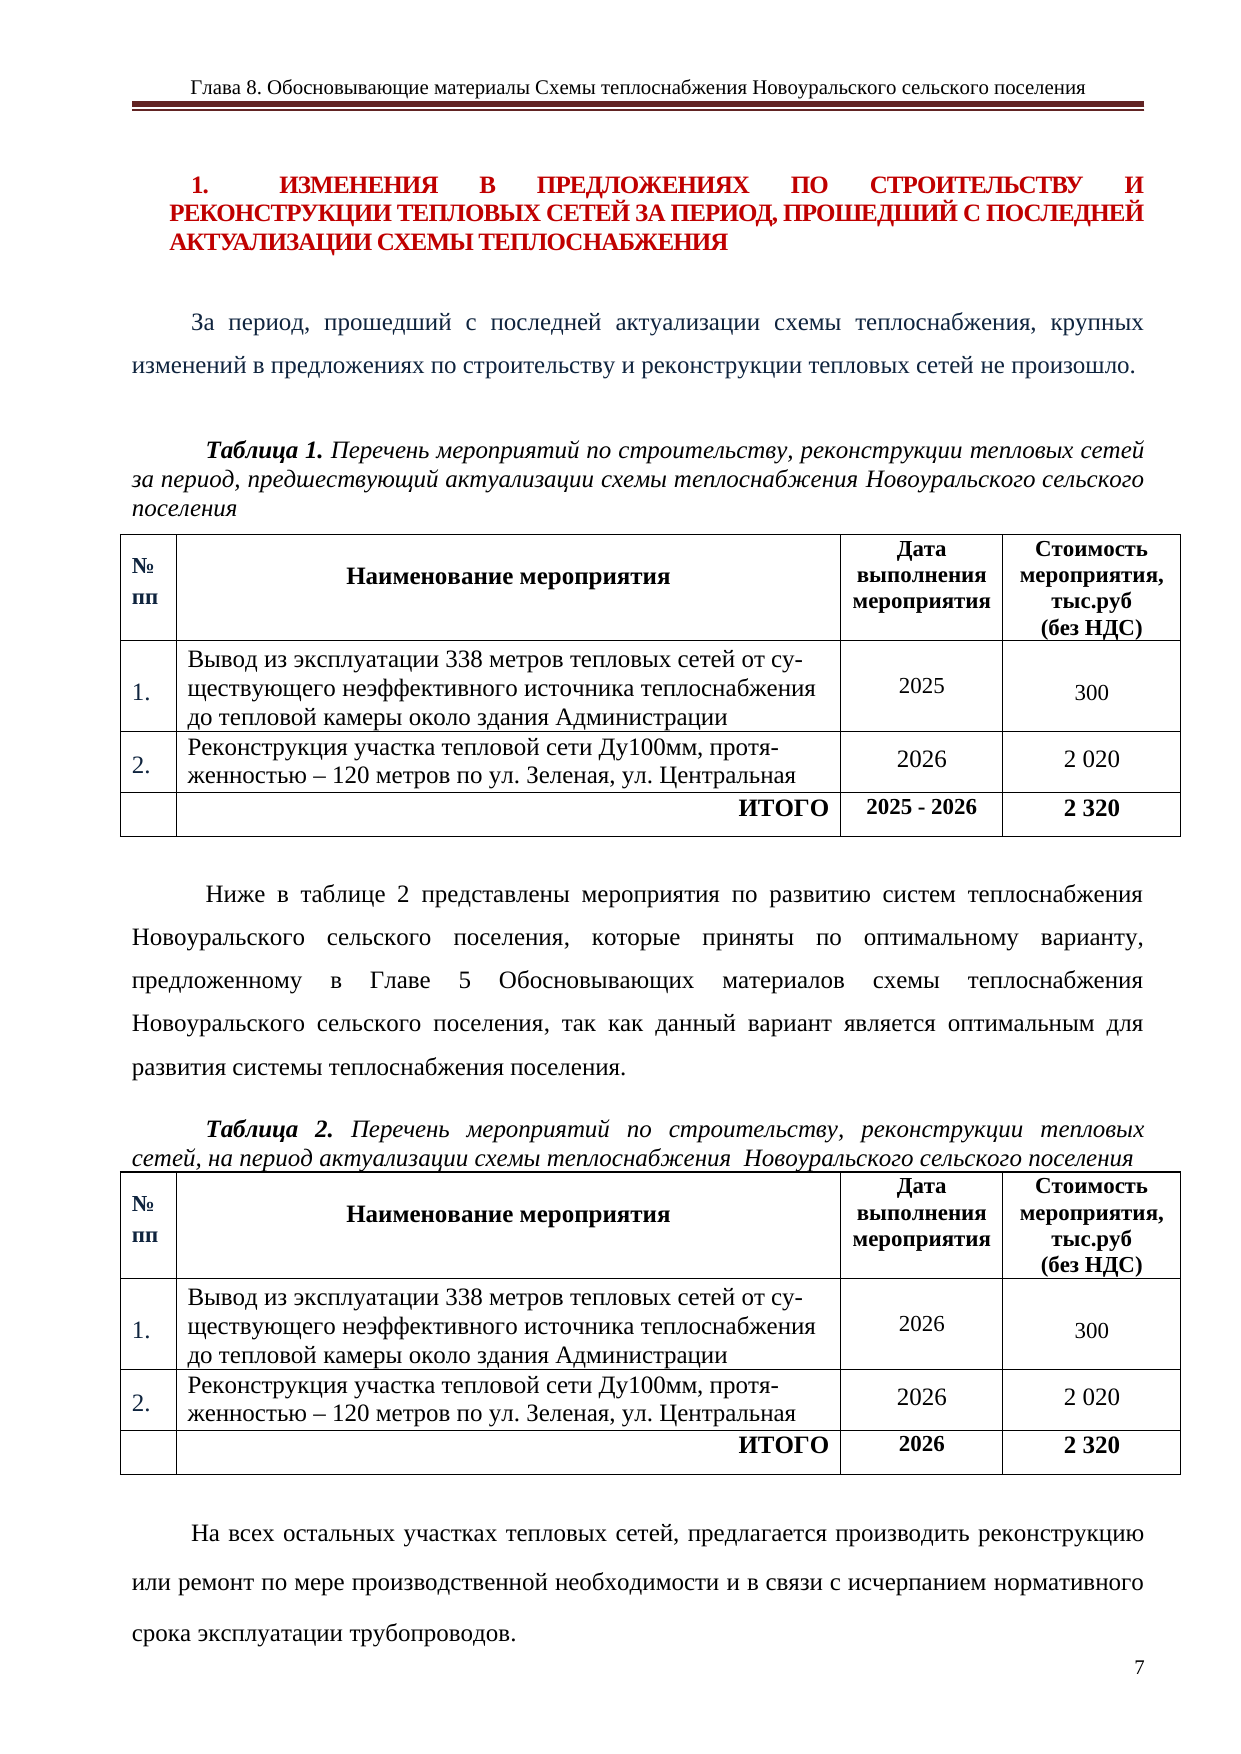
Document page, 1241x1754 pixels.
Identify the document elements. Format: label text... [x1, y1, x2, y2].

table_cell ИТОГО [177, 1431, 840, 1473]
table_cell 2. [121, 1370, 176, 1429]
table_header Стоимость мероприятия, тыс.руб (без НДС) [1003, 535, 1180, 640]
table_cell 2. [121, 732, 176, 792]
table_cell Вывод из эксплуатации 338 метров тепловых сетей от су-ществующего неэффективного источника теплоснабжения до тепловой камеры около здания Администрации [177, 1279, 840, 1369]
table_cell 2 320 [1003, 793, 1180, 836]
table_cell ИТОГО [177, 793, 840, 836]
list На всех остальных участках тепловых сетей, предлагается производить реконструкцию или ремонт по мере производственной необходимости и в связи с исчерпанием нормативного срока эксплуатации трубопроводов. [132, 1518, 1144, 1648]
text За период, прошедший с последней актуализации схемы теплоснабжения, крупных изменений в предложениях по строительству и реконструкции тепловых сетей не произошло. [132, 307, 1144, 379]
table_cell [121, 1431, 176, 1473]
table_cell Реконструкция участка тепловой сети Ду100мм, протя-женностью – 120 метров по ул. Зеленая, ул. Центральная [177, 732, 840, 792]
table_cell 1. [121, 641, 176, 731]
table_cell 300 [1003, 641, 1180, 731]
table_cell 2 020 [1003, 1370, 1180, 1429]
table_cell 2026 [841, 1431, 1002, 1473]
table_cell 2026 [841, 1370, 1002, 1429]
table_cell 1. [121, 1279, 176, 1369]
table_header Наименование мероприятия [177, 1173, 840, 1278]
table_cell Реконструкция участка тепловой сети Ду100мм, протя-женностью – 120 метров по ул. Зеленая, ул. Центральная [177, 1370, 840, 1429]
table_cell Вывод из эксплуатации 338 метров тепловых сетей от су-ществующего неэффективного источника теплоснабжения до тепловой камеры около здания Администрации [177, 641, 840, 731]
table_header Дата выполнения мероприятия [841, 535, 1002, 640]
table_header № пп [121, 1173, 176, 1278]
table_cell 2025 [841, 641, 1002, 731]
table_header Стоимость мероприятия, тыс.руб (без НДС) [1003, 1173, 1180, 1278]
table_cell 2025 - 2026 [841, 793, 1002, 836]
text Таблица 2. Перечень мероприятий по строительству, реконструкции тепловых сетей, на период актуализации схемы теплоснабжения Новоуральского сельского поселения [132, 1114, 1144, 1171]
table_cell 2 320 [1003, 1431, 1180, 1473]
table_cell 2026 [841, 1279, 1002, 1369]
text Таблица 1. Перечень мероприятий по строительству, реконструкции тепловых сетей за период, предшествующий актуализации схемы теплоснабжения Новоуральского сельского поселения [132, 435, 1144, 522]
text Ниже в таблице 2 представлены мероприятия по развитию систем теплоснабжения Новоуральского сельского поселения, которые приняты по оптимальному варианту, предложенному в Главе 5 Обосновывающих материалов схемы теплоснабжения Новоуральского сельского поселения, так как данный вариант является оптимальным для развития системы теплоснабжения поселения. [132, 879, 1144, 1080]
table_header Дата выполнения мероприятия [841, 1173, 1002, 1278]
table_header Наименование мероприятия [177, 535, 840, 640]
subtitle Изменения в предложениях по строительству и реконструкции тепловых сетей за период, прошедший с последней актуализации схемы теплоснабжения [163, 164, 1144, 262]
table_cell 2 020 [1003, 732, 1180, 792]
table_cell 2026 [841, 732, 1002, 792]
table_cell [121, 793, 176, 836]
table_cell 300 [1003, 1279, 1180, 1369]
table_header № пп [121, 535, 176, 640]
